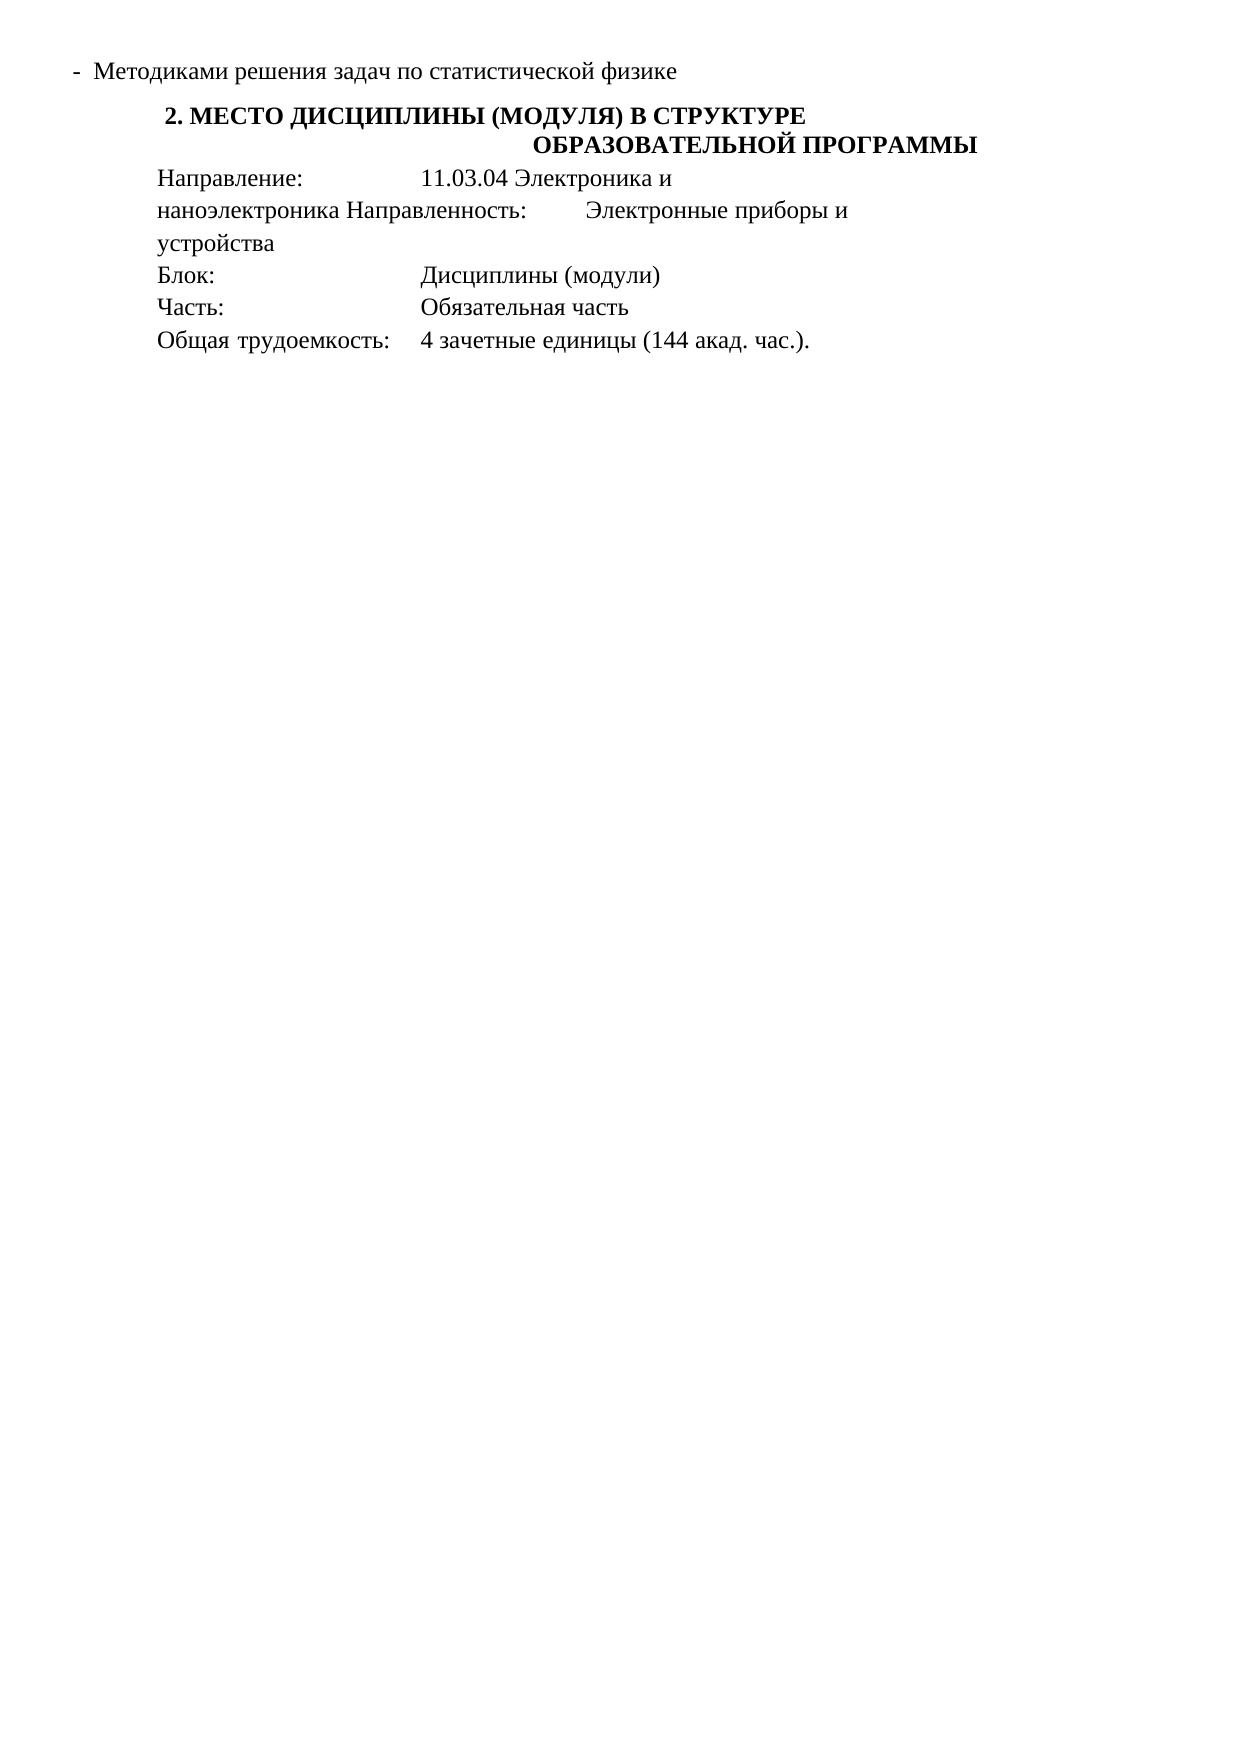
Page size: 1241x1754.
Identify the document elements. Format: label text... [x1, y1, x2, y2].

list Методиками решения задач по статистической физике [72, 56, 1071, 85]
text Дисциплины (модули) Обязательная часть [420, 260, 661, 321]
text Блок: Часть: [157, 260, 225, 321]
text Направление: 11.03.04 Электроника и наноэлектроника Направленность: Электронные приборы и устройства [157, 163, 859, 257]
subtitle 2. МЕСТО ДИСЦИПЛИНЫ (МОДУЛЯ) В СТРУКТУРЕ ОБРАЗОВАТЕЛЬНОЙ ПРОГРАММЫ [164, 101, 1061, 159]
text Общая трудоемкость: 4 зачетные единицы (144 акад. час.). [157, 325, 1071, 353]
